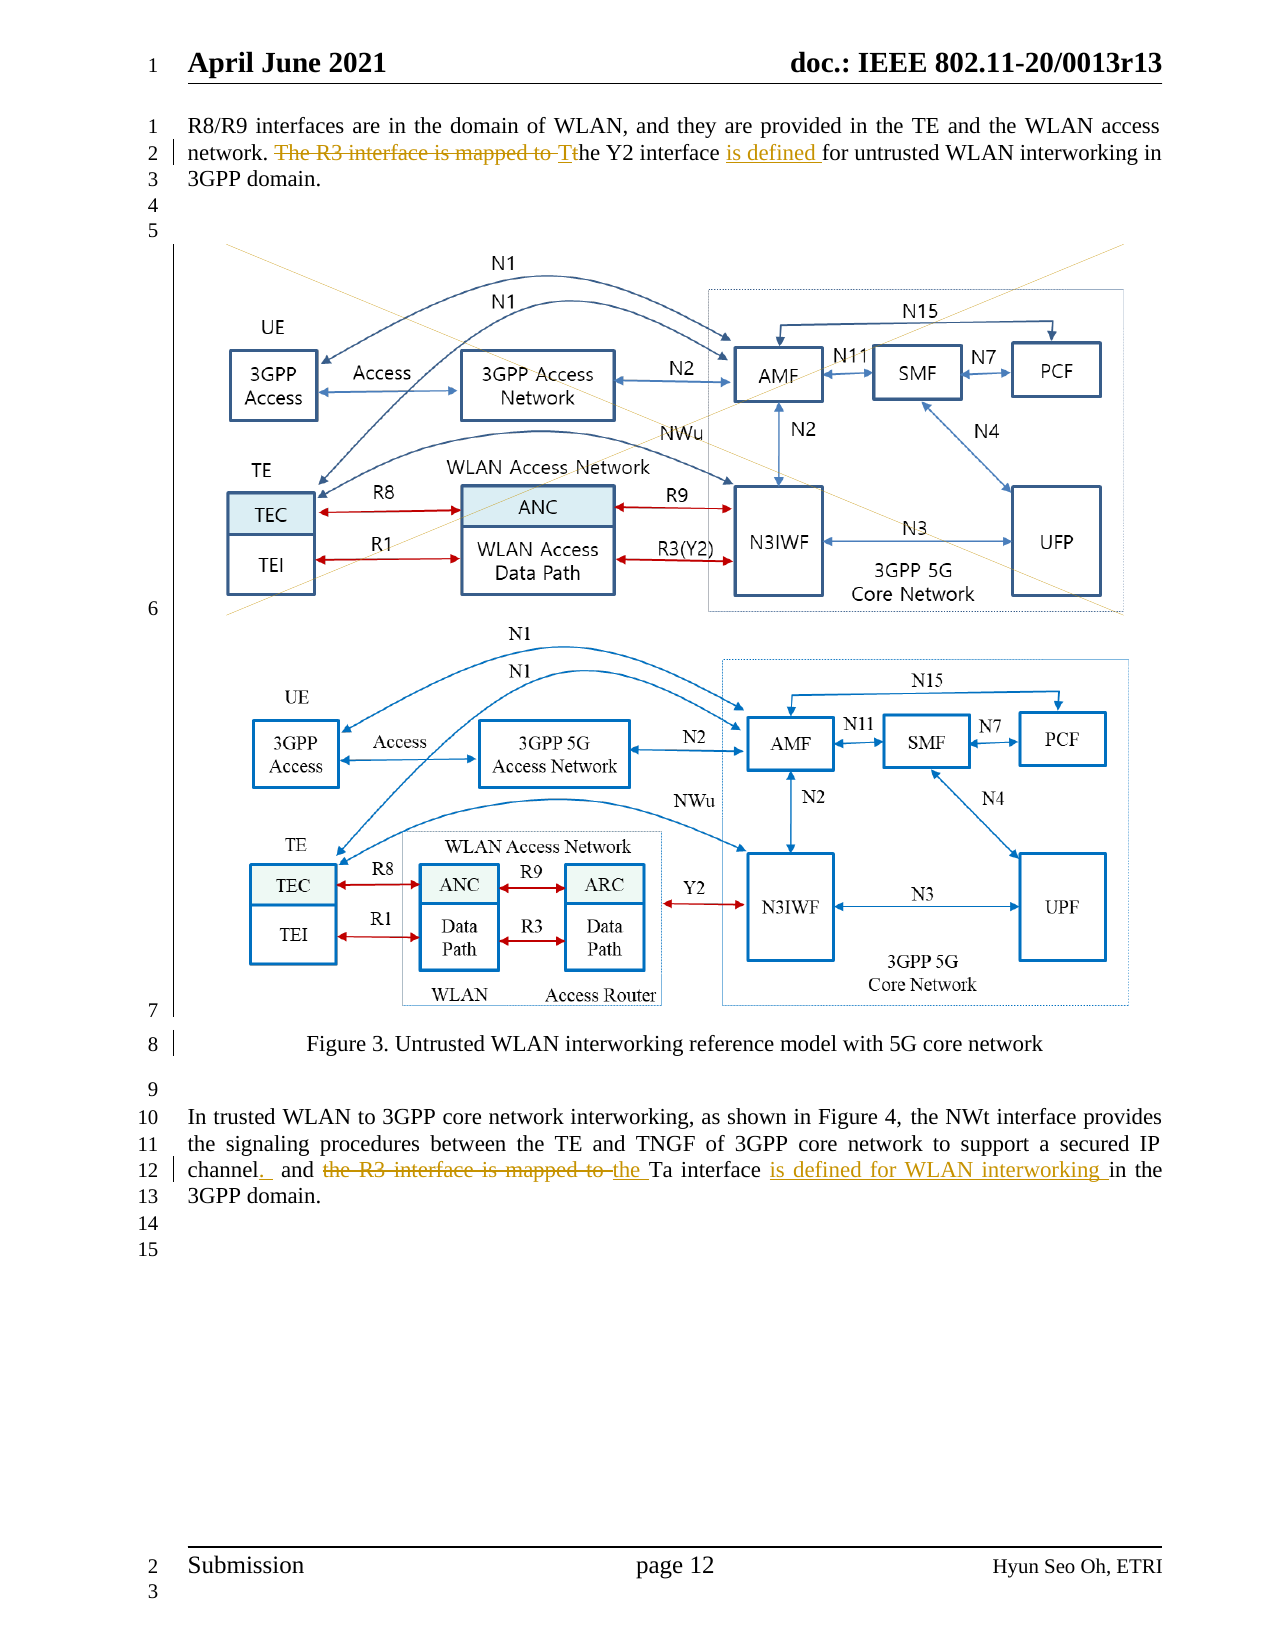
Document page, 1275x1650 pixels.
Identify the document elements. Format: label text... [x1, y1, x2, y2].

picture [226, 245, 672, 614]
picture [221, 431, 1129, 1018]
text Figure 3. Untrusted WLAN interworking reference model with 5G core network [187, 1030, 1162, 1056]
text In trusted WLAN to 3GPP core network interworking, as shown in Figure 4, the NWt interface provides the signaling procedures between the TE and TNGF of 3GPP core network to support a secured IP channel and Ta interface in the 3GPP domain. [187, 1103, 1162, 1209]
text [187, 112, 1162, 192]
picture [229, 244, 1121, 429]
picture [678, 245, 1124, 614]
